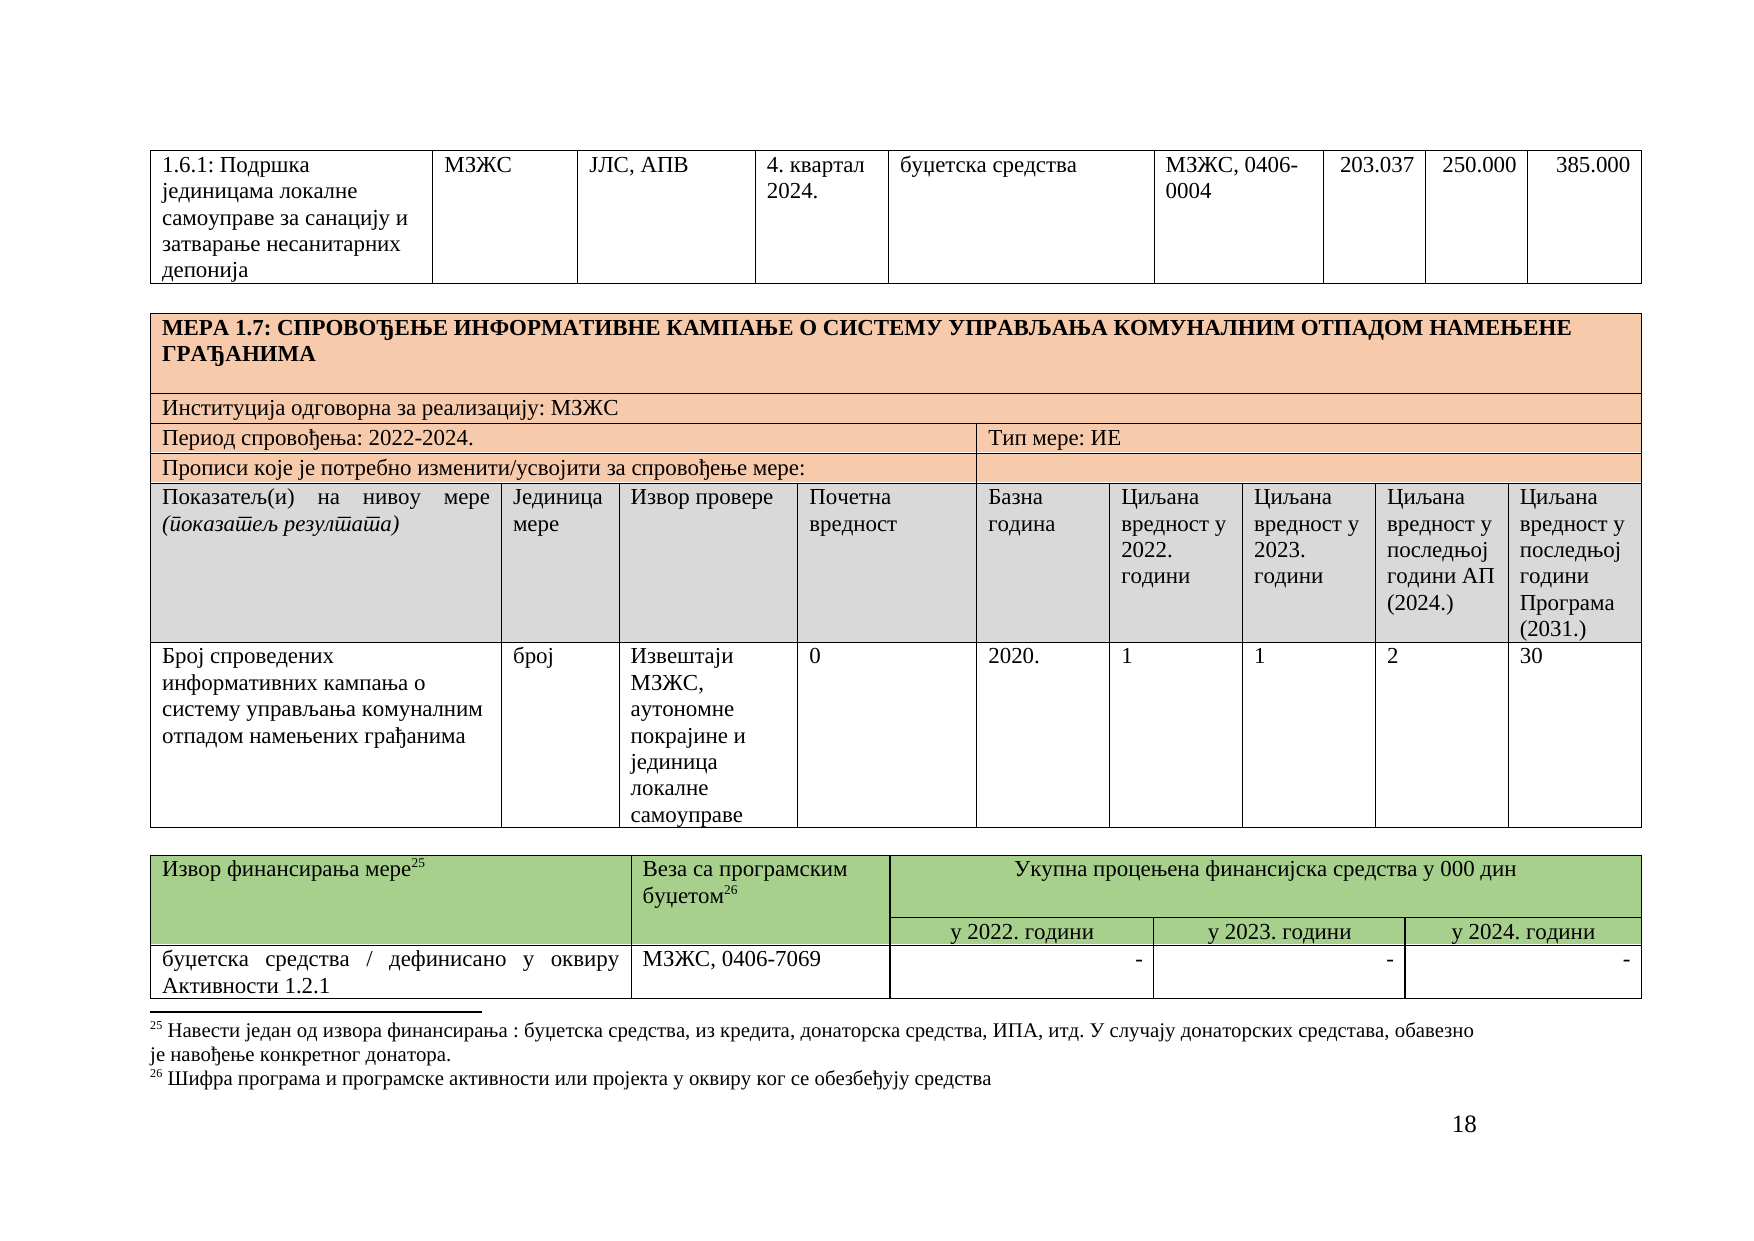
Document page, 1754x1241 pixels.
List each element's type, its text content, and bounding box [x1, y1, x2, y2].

table_cell - [891, 946, 1153, 998]
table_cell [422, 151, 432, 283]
table_cell у 2023. години [1154, 918, 1404, 944]
table_cell Прописи које је потребно изменити/усвојити за спровођење мере: [151, 454, 976, 482]
table_cell 1 [1243, 643, 1375, 827]
table_cell Базна година [977, 484, 1109, 642]
table_cell ЈЛС, АПВ [578, 151, 755, 283]
table_cell 30 [1509, 643, 1641, 827]
table_cell Почетна вредност [798, 484, 976, 642]
table_header МЕРА 1.7: СПРОВОЂЕЊЕ ИНФОРМАТИВНЕ КАМПАЊЕ О СИСТЕМУ УПРАВЉАЊА КОМУНАЛНИМ ОТПАДОМ НАМЕЊЕНЕ ГРАЂАНИМА [151, 314, 1641, 393]
table_cell буџетска средства [889, 151, 1154, 283]
table_cell у 2022. години [891, 918, 1153, 944]
table_header Веза са програмским буџетом [632, 856, 889, 944]
table_cell Показатељ(и) на нивоу мере (показатељ резултата) [151, 484, 501, 642]
table_cell Број спроведених информативних кампања о систему управљања комуналним отпадом намењених грађанима [151, 643, 501, 827]
table_cell број [502, 643, 619, 827]
table_cell Извор провере [620, 484, 797, 642]
table_cell 0 [798, 643, 976, 827]
table_cell 4. квартал 2024. [756, 151, 888, 283]
table_cell МЗЖС, 0406-7069 [632, 946, 889, 998]
table_cell Циљaна вредност у 2023. години [1243, 484, 1375, 642]
table_cell 2020. [977, 643, 1109, 827]
table_cell МЗЖС [433, 151, 577, 283]
table_cell Циљaна вредност у последњој години Програма (2031.) [1509, 484, 1641, 642]
table_cell 203.037 [1324, 151, 1425, 283]
table_header Укупна процењена финансијска средства у 000 дин [891, 856, 1641, 917]
table_cell 1 [1110, 643, 1242, 827]
table_cell Тип мере: ИЕ [977, 424, 1641, 452]
table_cell Институција одговорна за реализацију: МЗЖС [151, 394, 1641, 423]
table_cell [977, 454, 1641, 482]
table_cell МЗЖС, 0406-0004 [1155, 151, 1323, 283]
table_cell Циљaна вредност у последњој години АП (2024.) [1376, 484, 1508, 642]
table_cell Циљaна вредност у 2022. години [1110, 484, 1242, 642]
table_header Извор финансирања мере [151, 856, 631, 944]
table_cell Jединица мере [502, 484, 619, 642]
table_cell Период спровођења: 2022-2024. [151, 424, 976, 452]
table_cell 385.000 [1528, 151, 1641, 283]
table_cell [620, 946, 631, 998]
table_cell - [1154, 946, 1404, 998]
table_cell у 2024. години [1406, 918, 1641, 944]
table_cell 250.000 [1426, 151, 1527, 283]
table_cell 2 [1376, 643, 1508, 827]
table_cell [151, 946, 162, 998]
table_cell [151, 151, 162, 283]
table_cell - [1406, 946, 1641, 998]
